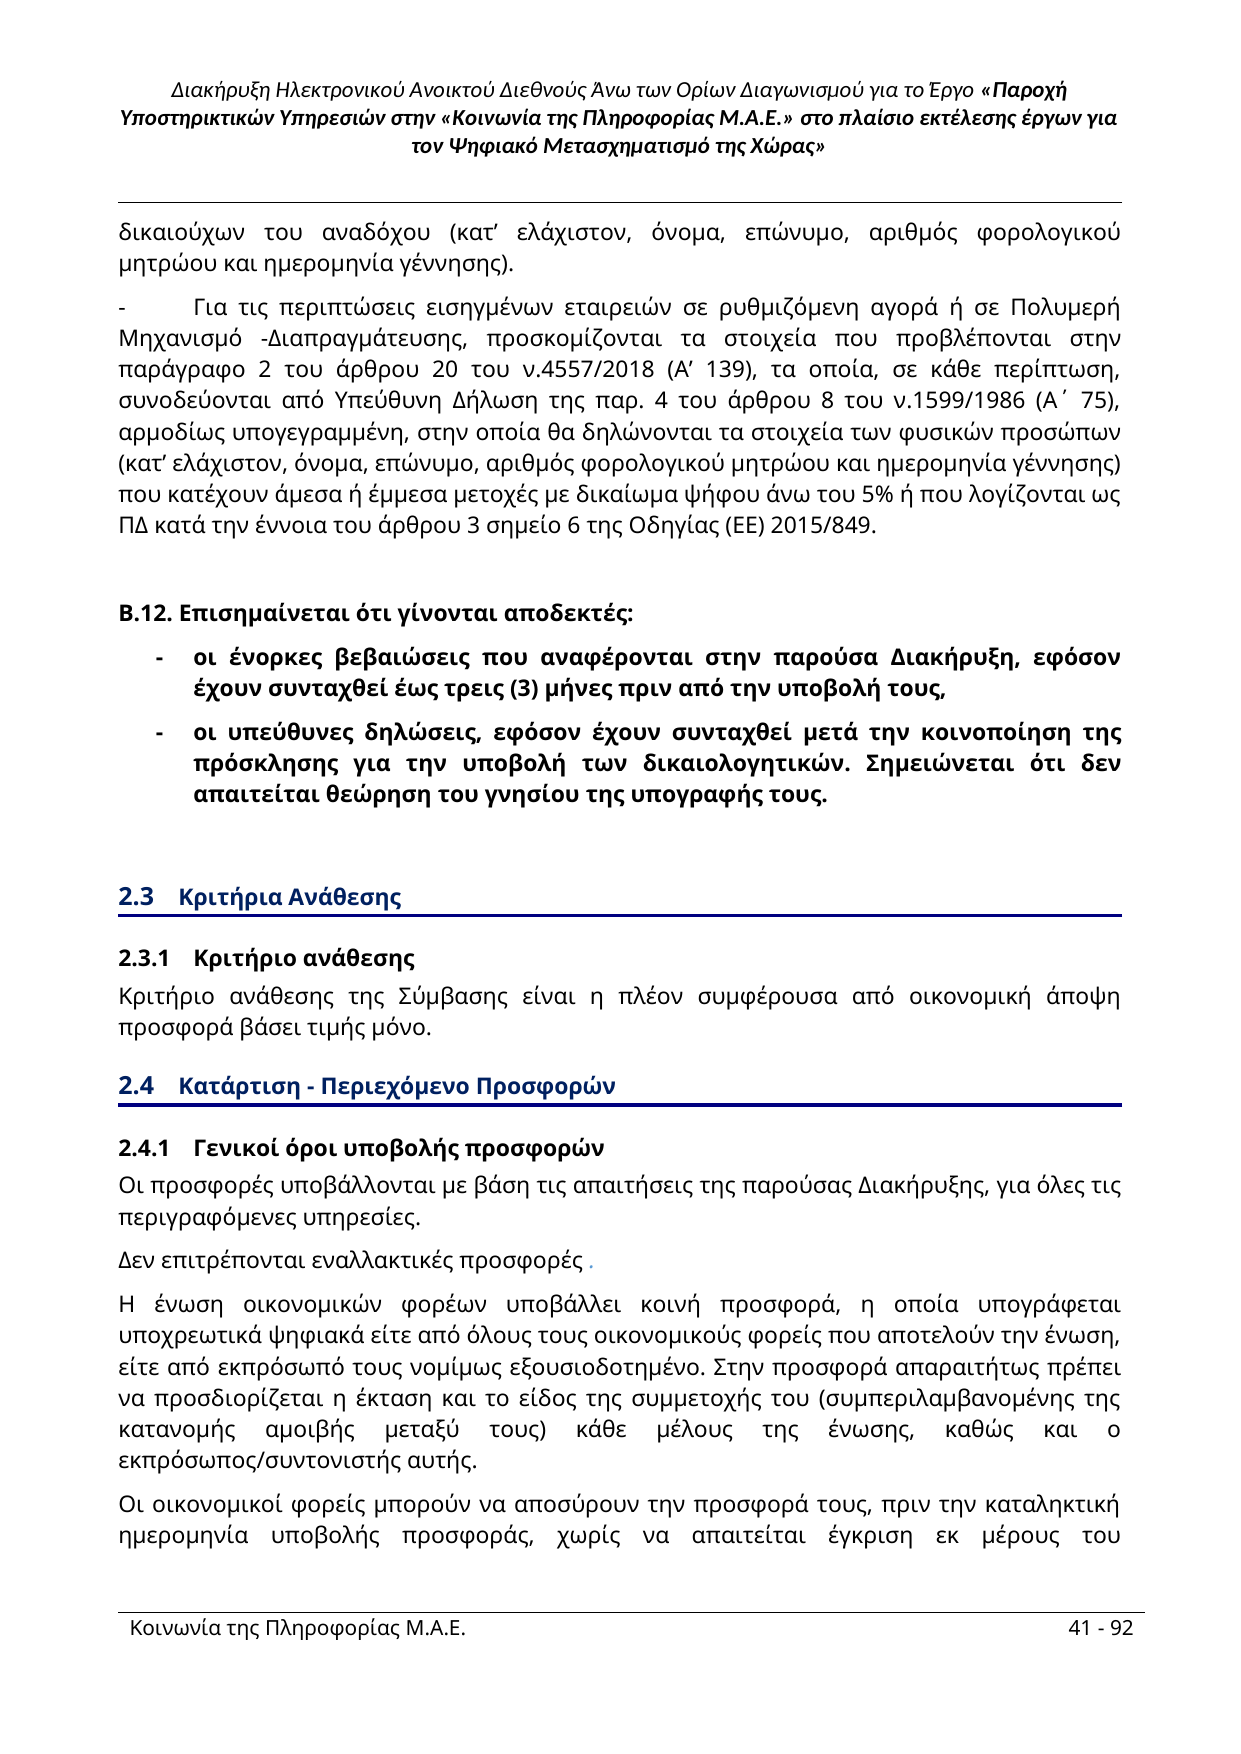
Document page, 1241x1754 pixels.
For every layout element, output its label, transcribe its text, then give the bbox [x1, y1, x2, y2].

subtitle Κατάρτιση - Περιεχόμενο Προσφορών [118, 1067, 1122, 1103]
subtitle Γενικοί όροι υποβολής προσφορών [118, 1132, 1122, 1163]
text Η ένωση οικονομικών φορέων υποβάλλει κοινή προσφορά, η οποία υπογράφεται υποχρεωτικά ψηφιακά είτε από όλους τους οικονομικούς φορείς που αποτελούν την ένωση, είτε από εκπρόσωπό τους νομίμως εξουσιοδοτημένο. Στην προσφορά απαραιτήτως πρέπει να προσδιορίζεται η έκταση και το είδος της συμμετοχής του (συμπεριλαμβανομένης της κατανομής αμοιβής μεταξύ τους) κάθε μέλους της ένωσης, καθώς και ο εκπρόσωπος/συντονιστής αυτής. [118, 1288, 1122, 1475]
subtitle Κριτήρια Ανάθεσης [118, 878, 1122, 914]
text Οι προσφορές υποβάλλονται με βάση τις απαιτήσεις της παρούσας Διακήρυξης, για όλες τις περιγραφόμενες υπηρεσίες. [118, 1169, 1122, 1232]
list οι ένορκες βεβαιώσεις που αναφέρονται στην παρούσα Διακήρυξη, εφόσον έχουν συνταχθεί έως τρεις (3) μήνες πριν από την υποβολή τους, [156, 641, 1122, 703]
text Β.12. Επισημαίνεται ότι γίνονται αποδεκτές: [118, 597, 1122, 628]
list οι υπεύθυνες δηλώσεις, εφόσον έχουν συνταχθεί μετά την κοινοποίηση της πρόσκλησης για την υποβολή των δικαιολογητικών. Σημειώνεται ότι δεν απαιτείται θεώρηση του γνησίου της υπογραφής τους. [156, 716, 1122, 809]
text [118, 216, 1122, 278]
text Δεν επιτρέπονται εναλλακτικές προσφορές . [118, 1244, 1122, 1275]
text - Για τις περιπτώσεις εισηγμένων εταιρειών σε ρυθμιζόμενη αγορά ή σε Πολυμερή Μηχανισμό -Διαπραγμάτευσης, προσκομίζονται τα στοιχεία που προβλέπονται στην παράγραφο 2 του άρθρου 20 του ν.4557/2018 (Α’ 139), τα οποία, σε κάθε περίπτωση, συνοδεύονται από Υπεύθυνη Δήλωση της παρ. 4 του άρθρου 8 του ν.1599/1986 (Α΄ 75), αρμοδίως υπογεγραμμένη, στην οποία θα δηλώνονται τα στοιχεία των φυσικών προσώπων (κατ’ ελάχιστον, όνομα, επώνυμο, αριθμός φορολογικού μητρώου και ημερομηνία γέννησης) που κατέχουν άμεσα ή έμμεσα μετοχές με δικαίωμα ψήφου άνω του 5% ή που λογίζονται ως ΠΔ κατά την έννοια του άρθρου 3 σημείο 6 της Οδηγίας (ΕΕ) 2015/849. [118, 291, 1122, 541]
subtitle Κριτήριο ανάθεσης [118, 942, 1122, 974]
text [118, 1488, 1122, 1550]
text Κριτήριο ανάθεσης της Σύμβασης είναι η πλέον συμφέρουσα από οικονομική άποψη προσφορά βάσει τιμής μόνο. [118, 980, 1122, 1042]
